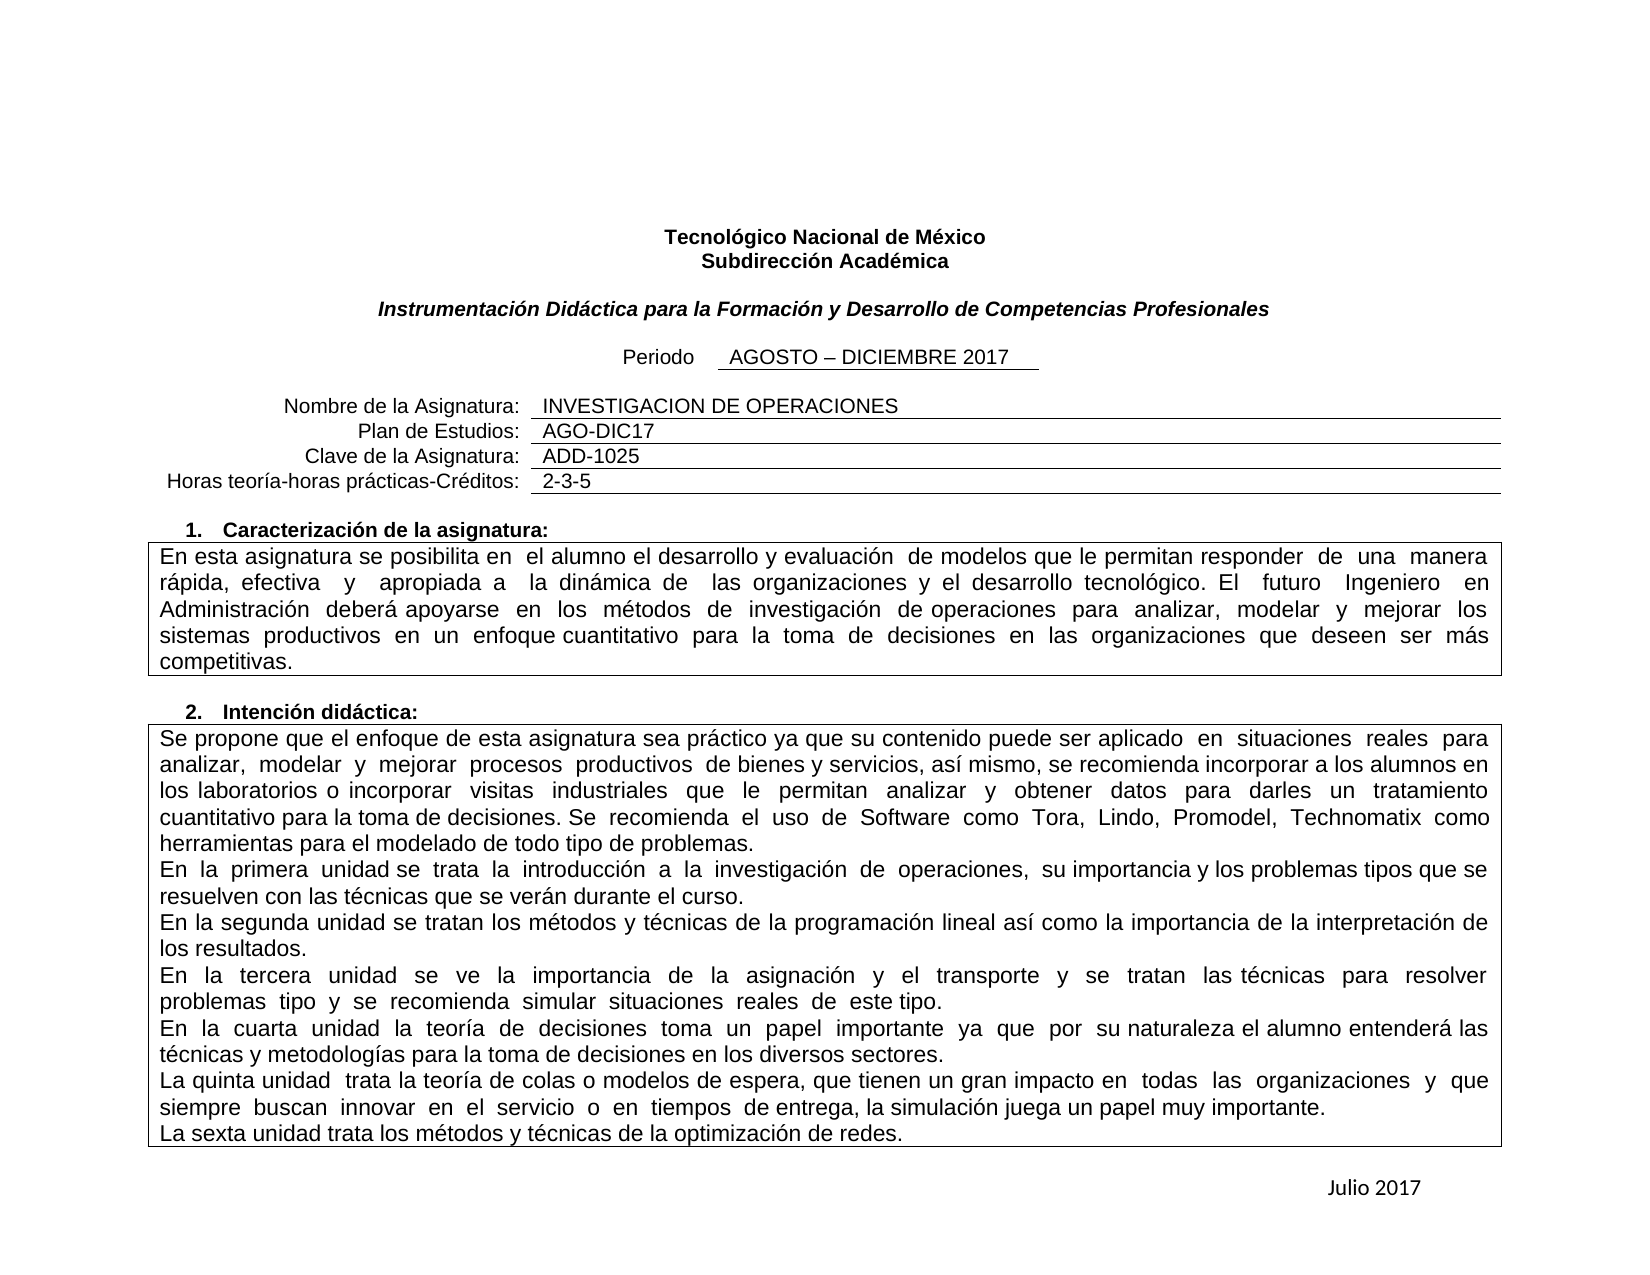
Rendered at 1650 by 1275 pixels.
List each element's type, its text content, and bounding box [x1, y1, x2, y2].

table_cell Horas teoría-horas prácticas-Créditos: [148, 468, 531, 493]
table_header INVESTIGACION DE OPERACIONES [531, 394, 1501, 418]
table_cell AGO-DIC17 [531, 419, 1501, 443]
list Intención didáctica: [185, 699, 1502, 723]
table_header AGOSTO – DICIEMBRE 2017 [718, 345, 1039, 369]
table_header En esta asignatura se posibilita en el alumno el desarrollo y evaluación de modelos que le permitan responder de una manera rápida, efectiva y apropiada a la dinámica de las organizaciones y el desarrollo tecnológico. El futuro Ingeniero en Administración deberá apoyarse en los métodos de investigación de operaciones para analizar, modelar y mejorar los sistemas productivos en un enfoque cuantitativo para la toma de decisiones en las organizaciones que deseen ser más competitivas. [149, 543, 1501, 674]
table_header Periodo [611, 345, 718, 369]
table_header Nombre de la Asignatura: [148, 394, 531, 418]
table_cell 2-3-5 [531, 469, 1501, 493]
text Instrumentación Didáctica para la Formación y Desarrollo de Competencias Profesionales [148, 297, 1502, 321]
list Caracterización de la asignatura: [185, 518, 1502, 542]
table_header Se propone que el enfoque de esta asignatura sea práctico ya que su contenido puede ser aplicado en situaciones reales para analizar, modelar y mejorar procesos productivos de bienes y servicios, así mismo, se recomienda incorporar a los alumnos en los laboratorios o incorporar visitas industriales que le permitan analizar y obtener datos para darles un tratamiento cuantitativo para la toma de decisiones. Se recomienda el uso de Software como Tora, Lindo, Promodel, Technomatix como herramientas para el modelado de todo tipo de problemas. En la primera unidad se trata la introducción a la investigación de operaciones, su importancia y los problemas tipos que se resuelven con las técnicas que se verán durante el curso. En la segunda unidad se tratan los métodos y técnicas de la programación lineal así como la importancia de la interpretación de los resultados. En la tercera unidad se ve la importancia de la asignación y el transporte y se tratan las técnicas para resolver problemas tipo y se recomienda simular situaciones reales de este tipo. En la cuarta unidad la teoría de decisiones toma un papel importante ya que por su naturaleza el alumno entenderá las técnicas y metodologías para la toma de decisiones en los diversos sectores. La quinta unidad trata la teoría de colas o modelos de espera, que tienen un gran impacto en todas las organizaciones y que siempre buscan innovar en el servicio o en tiempos de entrega, la simulación juega un papel muy importante. La sexta unidad trata los métodos y técnicas de la optimización de redes. [149, 725, 1501, 1146]
text Subdirección Académica [148, 249, 1502, 273]
table_cell Plan de Estudios: [148, 418, 531, 443]
table_cell Clave de la Asignatura: [148, 443, 531, 468]
text Tecnológico Nacional de México [148, 225, 1502, 249]
table_cell ADD-1025 [531, 444, 1501, 468]
